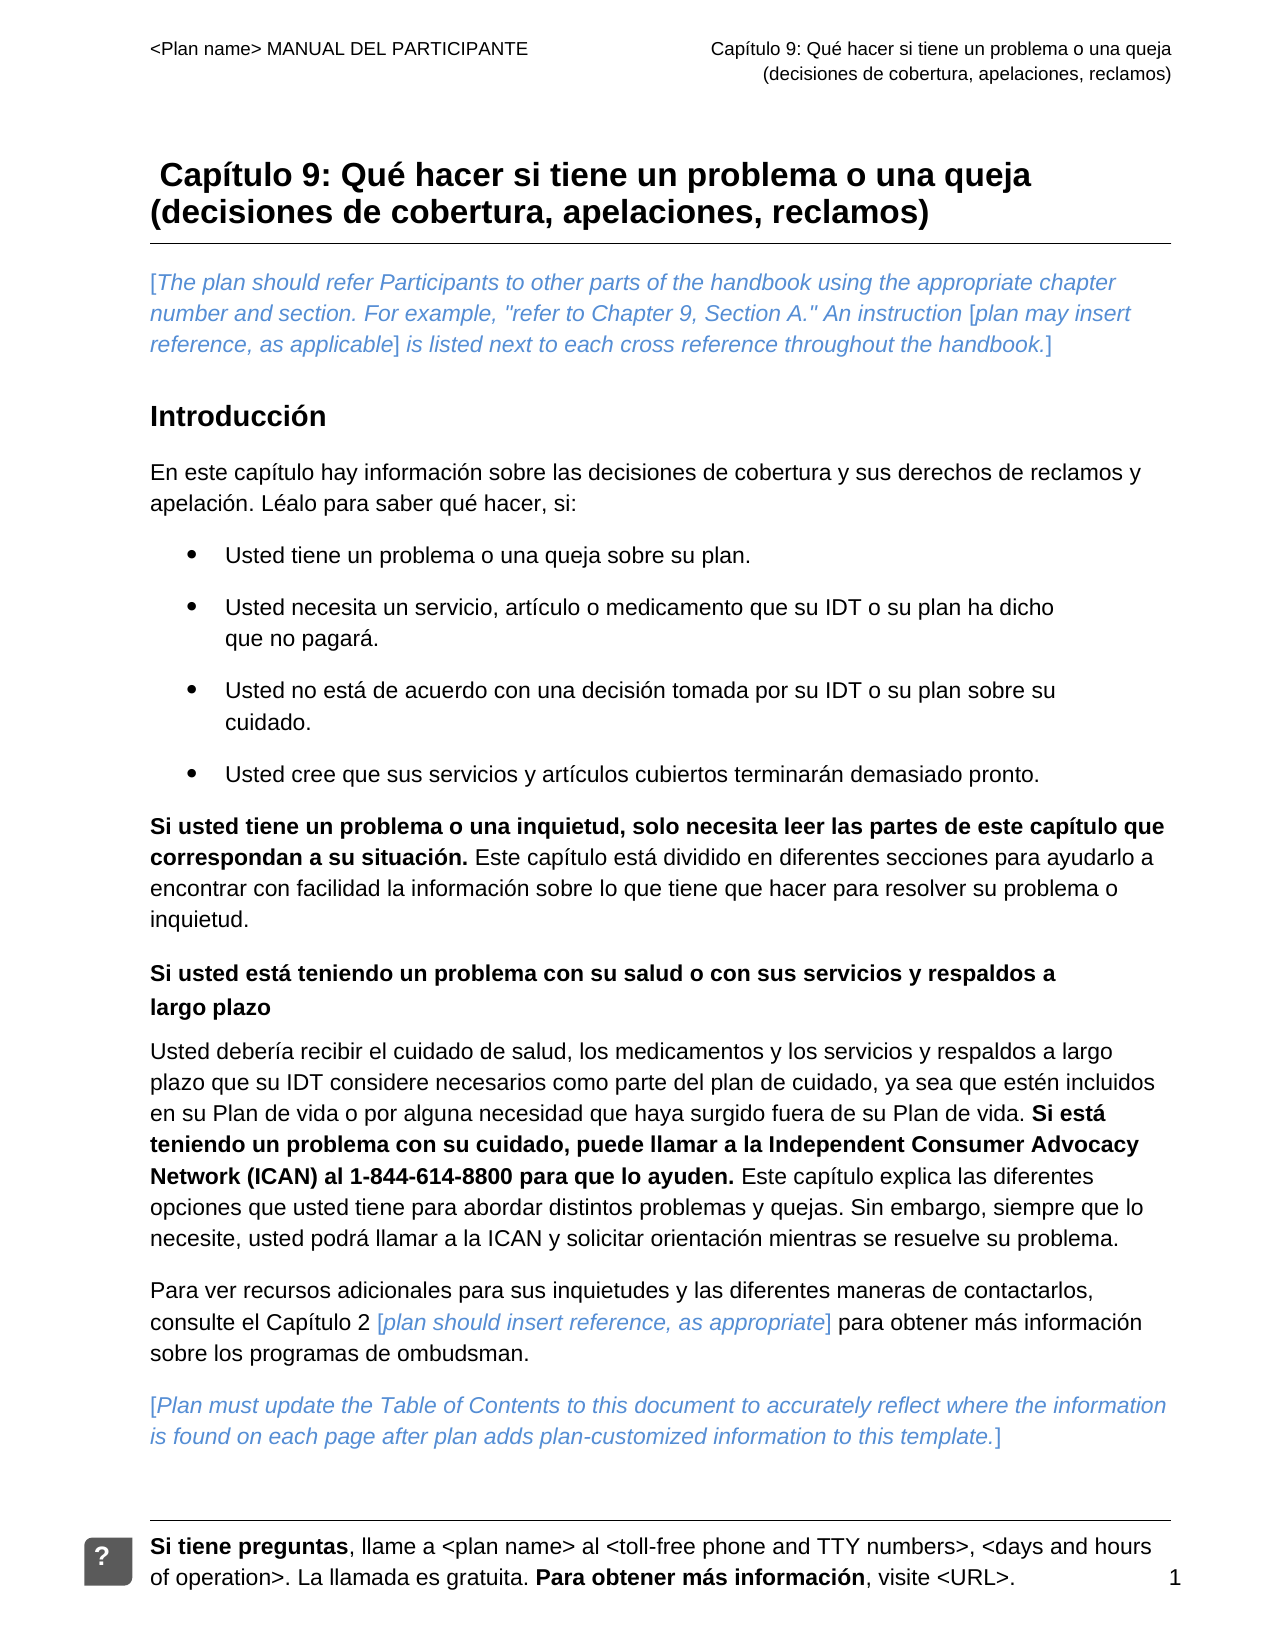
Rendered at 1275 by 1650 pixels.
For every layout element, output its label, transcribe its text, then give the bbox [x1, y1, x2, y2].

list Usted necesita un servicio, artículo o medicamento que su IDT o su plan ha dicho que no pagará. [187, 590, 1096, 653]
text [Plan must update the Table of Contents to this document to accurately reflect where the information is found on each page after plan adds plan-customized information to this template.] [150, 1388, 1171, 1451]
list Usted no está de acuerdo con una decisión tomada por su IDT o su plan sobre su cuidado. [187, 674, 1096, 736]
subtitle Si usted está teniendo un problema con su salud o con sus servicios y respaldos a largo plazo [150, 955, 1096, 1022]
text En este capítulo hay información sobre las decisiones de cobertura y sus derechos de reclamos y apelación. Léalo para saber qué hacer, si: [150, 455, 1171, 517]
text Usted debería recibir el cuidado de salud, los medicamentos y los servicios y respaldos a largo plazo que su IDT considere necesarios como parte del plan de cuidado, ya sea que estén incluidos en su Plan de vida o por alguna necesidad que haya surgido fuera de su Plan de vida. Si está teniendo un problema con su cuidado, puede llamar a la Independent Consumer Advocacy Network (ICAN) al 1-844-614-8800 para que lo ayuden. Este capítulo explica las diferentes opciones que usted tiene para abordar distintos problemas y quejas. Sin embargo, siempre que lo necesite, usted podrá llamar a la ICAN y solicitar orientación mientras se resuelve su problema. [150, 1034, 1171, 1253]
text Si usted tiene un problema o una inquietud, solo necesita leer las partes de este capítulo que correspondan a su situación. Este capítulo está dividido en diferentes secciones para ayudarlo a encontrar con facilidad la información sobre lo que tiene que hacer para resolver su problema o inquietud. [150, 809, 1171, 934]
text Introducción [150, 397, 1171, 434]
text Capítulo 9: Qué hacer si tiene un problema o una queja (decisiones de cobertura, apelaciones, reclamos) [150, 156, 1171, 243]
text Para ver recursos adicionales para sus inquietudes y las diferentes maneras de contactarlos, consulte el Capítulo 2 [plan should insert reference, as appropriate] para obtener más información sobre los programas de ombudsman. [150, 1274, 1171, 1367]
list Usted cree que sus servicios y artículos cubiertos terminarán demasiado pronto. [187, 757, 1096, 788]
text [The plan should refer Participants to other parts of the handbook using the appropriate chapter number and section. For example, "refer to Chapter 9, Section A." An instruction [plan may insert reference, as applicable] is listed next to each cross reference throughout the handbook.] [150, 265, 1171, 359]
list Usted tiene un problema o una queja sobre su plan. [187, 538, 1096, 569]
